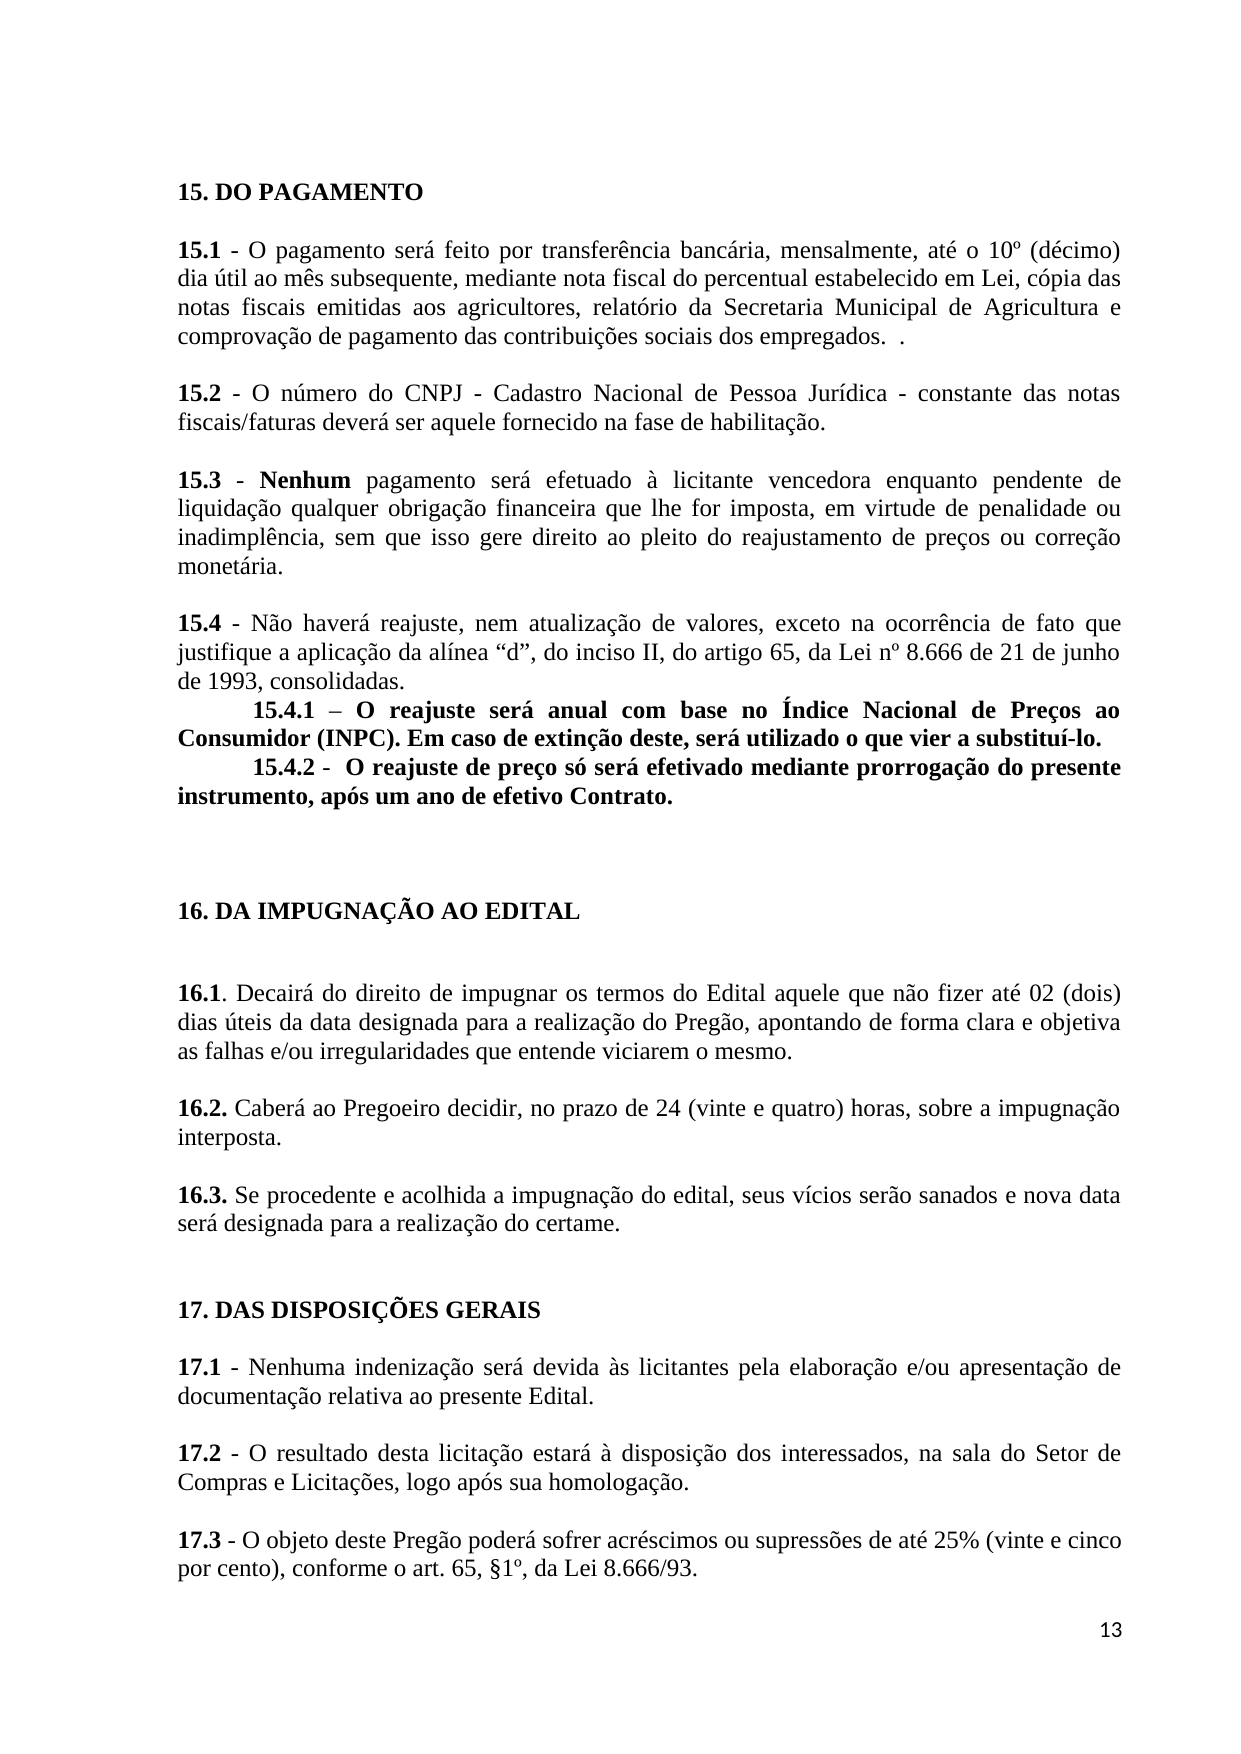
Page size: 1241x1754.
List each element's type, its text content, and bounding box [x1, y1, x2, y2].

text 17. DAS DISPOSIÇÕES GERAIS [177, 1295, 1122, 1323]
text 15.4 - Não haverá reajuste, nem atualização de valores, exceto na ocorrência de fato que justifique a aplicação da alínea “d”, do inciso II, do artigo 65, da Lei nº 8.666 de 21 de junho de 1993, consolidadas. [177, 608, 1122, 695]
text 16.1. Decairá do direito de impugnar os termos do Edital aquele que não fizer até 02 (dois) dias úteis da data designada para a realização do Pregão, apontando de forma clara e objetiva as falhas e/ou irregularidades que entende viciarem o mesmo. [177, 978, 1122, 1065]
text 15.2 - O número do CNPJ - Cadastro Nacional de Pessoa Jurídica - constante das notas fiscais/faturas deverá ser aquele fornecido na fase de habilitação. [177, 378, 1122, 436]
text 15.4.2 - O reajuste de preço só será efetivado mediante prorrogação do presente instrumento, após um ano de efetivo Contrato. [177, 752, 1122, 810]
text 17.2 - O resultado desta licitação estará à disposição dos interessados, na sala do Setor de Compras e Licitações, logo após sua homologação. [177, 1438, 1122, 1496]
text 16. DA IMPUGNAÇÃO AO EDITAL [177, 896, 1122, 925]
text 15. DO PAGAMENTO [177, 177, 1122, 206]
text 17.1 - Nenhuma indenização será devida às licitantes pela elaboração e/ou apresentação de documentação relativa ao presente Edital. [177, 1352, 1122, 1410]
text 15.4.1 – O reajuste será anual com base no Índice Nacional de Preços ao Consumidor (INPC). Em caso de extinção deste, será utilizado o que vier a substituí-lo. [177, 695, 1122, 752]
text 15.1 - O pagamento será feito por transferência bancária, mensalmente, até o 10º (décimo) dia útil ao mês subsequente, mediante nota fiscal do percentual estabelecido em Lei, cópia das notas fiscais emitidas aos agricultores, relatório da Secretaria Municipal de Agricultura e comprovação de pagamento das contribuições sociais dos empregados. . [177, 235, 1122, 350]
text 16.3. Se procedente e acolhida a impugnação do edital, seus vícios serão sanados e nova data será designada para a realização do certame. [177, 1180, 1122, 1237]
text 16.2. Caberá ao Pregoeiro decidir, no prazo de 24 (vinte e quatro) horas, sobre a impugnação interposta. [177, 1093, 1122, 1151]
text 15.3 - Nenhum pagamento será efetuado à licitante vencedora enquanto pendente de liquidação qualquer obrigação financeira que lhe for imposta, em virtude de penalidade ou inadimplência, sem que isso gere direito ao pleito do reajustamento de preços ou correção monetária. [177, 465, 1122, 580]
text 17.3 - O objeto deste Pregão poderá sofrer acréscimos ou supressões de até 25% (vinte e cinco por cento), conforme o art. 65, §1º, da Lei 8.666/93. [177, 1525, 1122, 1582]
